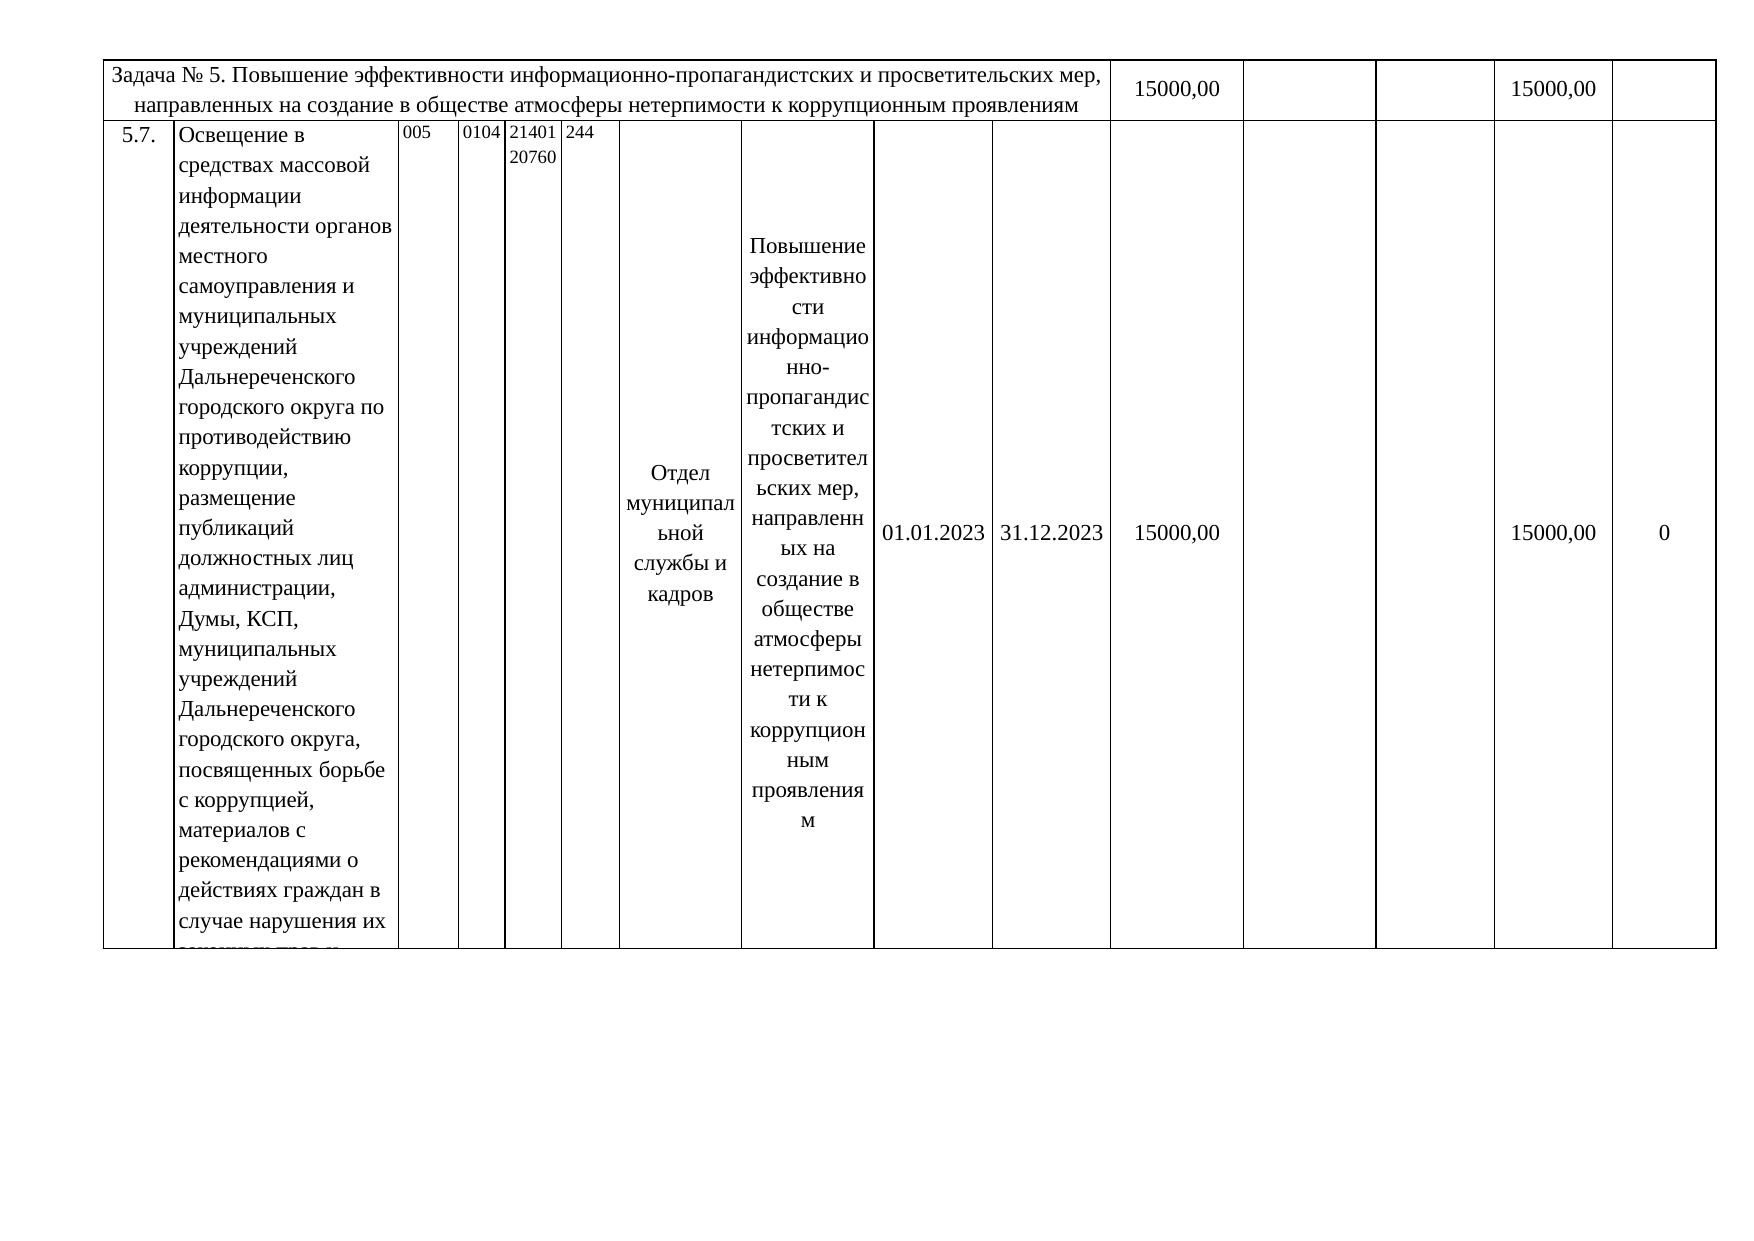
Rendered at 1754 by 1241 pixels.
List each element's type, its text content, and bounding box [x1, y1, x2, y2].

table_cell 15000,00 [1495, 121, 1612, 948]
table_cell Повышение эффективности информационно-пропагандистских и просветительских мер, направленных на создание в обществе атмосферы нетерпимости к коррупционным проявлениям [742, 121, 873, 948]
table_cell 5.7. [104, 121, 173, 948]
table_cell [1377, 121, 1494, 948]
table_cell Задача № 5. Повышение эффективности информационно-пропагандистских и просветительских мер, направленных на создание в обществе атмосферы нетерпимости к коррупционным проявлениям [104, 61, 1110, 120]
table_cell [1377, 61, 1494, 120]
table_cell 0 [1613, 121, 1715, 948]
table_cell Отдел муниципальной службы и кадров [620, 121, 741, 948]
table_cell [1244, 121, 1375, 948]
table_cell 0104 [459, 121, 504, 948]
table_cell [1244, 61, 1375, 120]
table_cell [1613, 61, 1715, 120]
table_cell 2140120760 [506, 121, 561, 948]
table_cell 15000,00 [1495, 61, 1612, 120]
table_cell 15000,00 [1111, 121, 1243, 948]
table_cell 244 [562, 121, 619, 948]
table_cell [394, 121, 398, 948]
table_cell 005 [399, 121, 458, 948]
table_cell 01.01.2023 [875, 121, 992, 948]
table_cell 15000,00 [1111, 61, 1243, 120]
table_cell 31.12.2023 [993, 121, 1110, 948]
